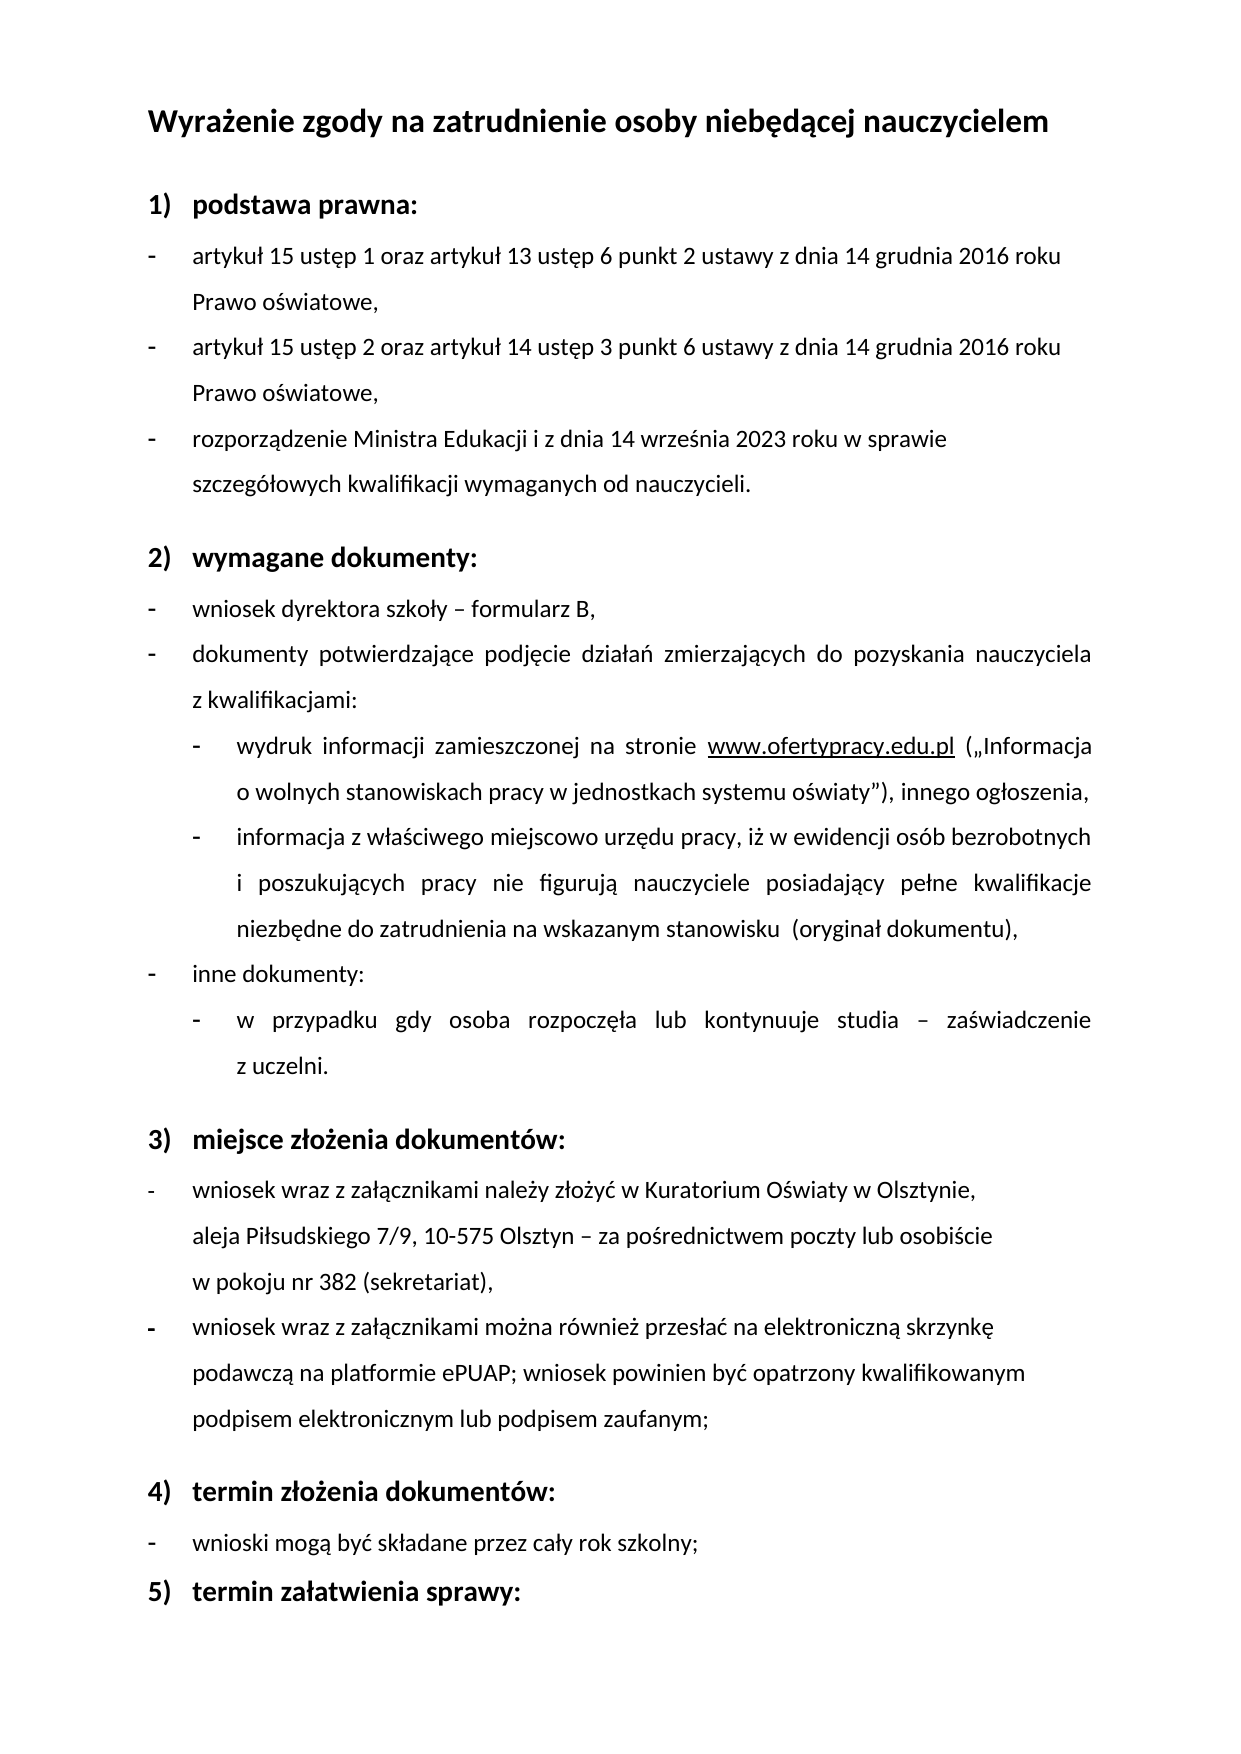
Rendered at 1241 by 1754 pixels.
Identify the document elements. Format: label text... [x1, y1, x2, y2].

list miejsce złożenia dokumentów: [148, 1121, 1092, 1156]
list wnioski mogą być składane przez cały rok szkolny; [148, 1527, 1092, 1557]
list inne dokumenty: [148, 958, 1092, 989]
list wniosek dyrektora szkoły – formularz B, [148, 593, 1092, 623]
list rozporządzenie Ministra Edukacji i z dnia 14 września 2023 roku w sprawie szczegółowych kwalifikacji wymaganych od nauczycieli. [148, 423, 1092, 499]
list termin złożenia dokumentów: [148, 1473, 1092, 1509]
list termin załatwienia sprawy: [148, 1573, 1092, 1608]
list wniosek wraz z załącznikami należy złożyć w Kuratorium Oświaty w Olsztynie, aleja Piłsudskiego 7/9, 10-575 Olsztyn – za pośrednictwem poczty lub osobiście w pokoju nr 382 (sekretariat), [148, 1174, 1092, 1296]
list artykuł 15 ustęp 1 oraz artykuł 13 ustęp 6 punkt 2 ustawy z dnia 14 grudnia 2016 roku Prawo oświatowe, [148, 240, 1092, 316]
list informacja z właściwego miejscowo urzędu pracy, iż w ewidencji osób bezrobotnych i poszukujących pracy nie figurują nauczyciele posiadający pełne kwalifikacje niezbędne do zatrudnienia na wskazanym stanowisku (oryginał dokumentu), [192, 821, 1092, 943]
list wniosek wraz z załącznikami można również przesłać na elektroniczną skrzynkę podawczą na platformie ePUAP; wniosek powinien być opatrzony kwalifikowanym podpisem elektronicznym lub podpisem zaufanym; [148, 1311, 1092, 1433]
list dokumenty potwierdzające podjęcie działań zmierzających do pozyskania nauczyciela z kwalifikacjami: [148, 638, 1092, 715]
subtitle Wyrażenie zgody na zatrudnienie osoby niebędącej nauczycielem [148, 100, 1092, 141]
list wymagane dokumenty: [148, 539, 1092, 575]
list w przypadku gdy osoba rozpoczęła lub kontynuuje studia – zaświadczenie z uczelni. [192, 1004, 1092, 1081]
list artykuł 15 ustęp 2 oraz artykuł 14 ustęp 3 punkt 6 ustawy z dnia 14 grudnia 2016 roku Prawo oświatowe, [148, 331, 1092, 408]
list wydruk informacji zamieszczonej na stronie www.ofertypracy.edu.pl („Informacja o wolnych stanowiskach pracy w jednostkach systemu oświaty”), innego ogłoszenia, [192, 730, 1092, 806]
subtitle podstawa prawna: [148, 186, 1092, 222]
